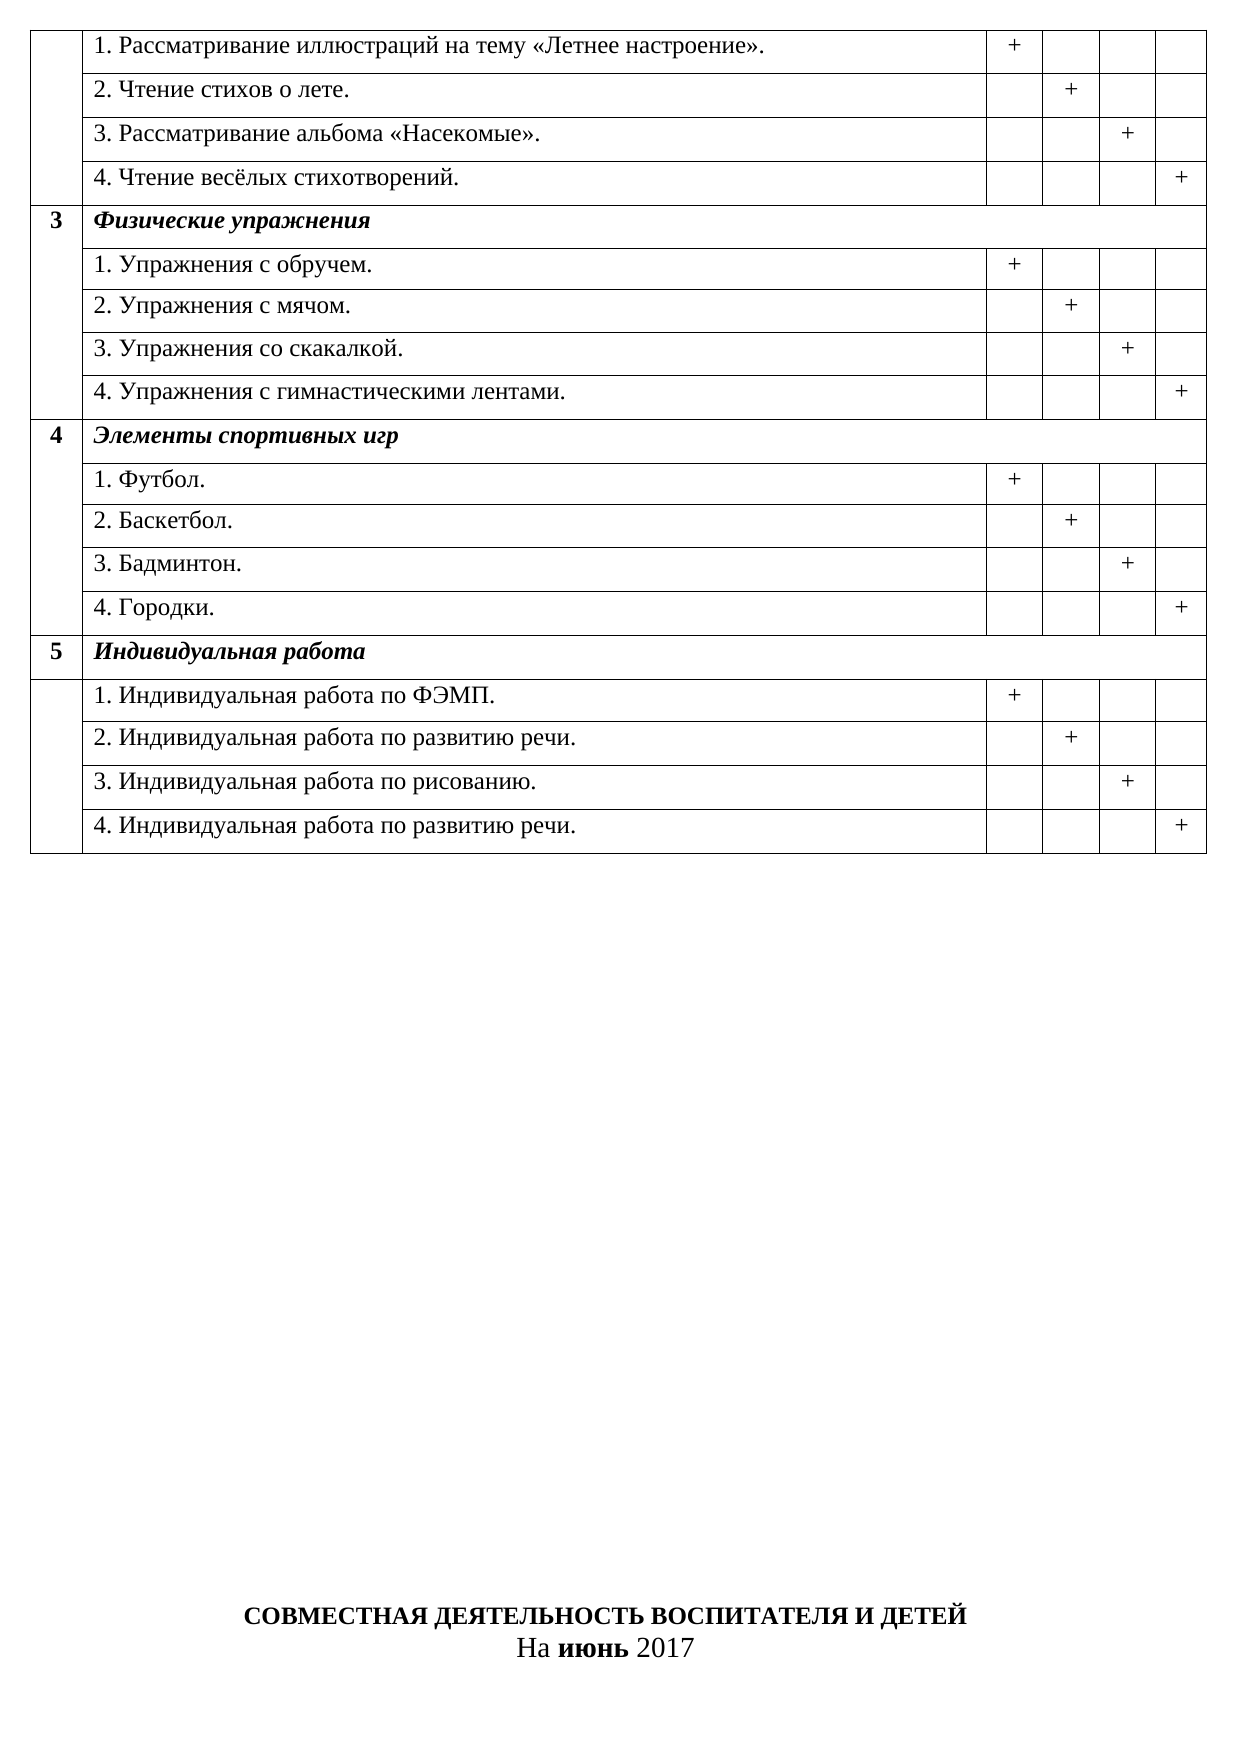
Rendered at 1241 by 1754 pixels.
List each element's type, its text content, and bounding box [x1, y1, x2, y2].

table_cell [31, 680, 82, 852]
table_cell [987, 290, 1042, 332]
table_cell + [1100, 333, 1155, 375]
table_cell [1156, 464, 1206, 504]
table_cell [1100, 162, 1155, 204]
table_cell 1. Индивидуальная работа по ФЭМП. [83, 680, 986, 721]
table_cell + [987, 31, 1042, 73]
table_cell + [1043, 722, 1099, 765]
table_cell [987, 162, 1042, 204]
table_cell [1043, 548, 1099, 591]
table_cell [1156, 333, 1206, 375]
table_cell [1100, 810, 1155, 852]
table_cell [1156, 766, 1206, 809]
table_cell 4. Чтение весёлых стихотворений. [83, 162, 986, 204]
table_cell [1156, 74, 1206, 117]
table_cell [987, 766, 1042, 809]
table_cell [1043, 249, 1099, 289]
table_cell [1043, 464, 1099, 504]
table_cell 3. Рассматривание альбома «Насекомые». [83, 118, 986, 161]
table_cell + [1043, 74, 1099, 117]
table_cell [1100, 464, 1155, 504]
table_cell 2 [31, 31, 82, 204]
table_cell [987, 376, 1042, 419]
table_cell 4. Упражнения с гимнастическими лентами. [83, 376, 986, 419]
table_cell 4 [31, 420, 82, 635]
table_cell [987, 592, 1042, 635]
table_cell + [1043, 505, 1099, 547]
table_cell [987, 722, 1042, 765]
table_cell [1043, 376, 1099, 419]
table_cell [1100, 249, 1155, 289]
table_cell [987, 74, 1042, 117]
table_cell [1156, 31, 1206, 73]
table_cell 3 [31, 206, 82, 419]
table_cell + [1100, 766, 1155, 809]
table_cell Индивидуальная работа [83, 636, 1206, 679]
text СОВМЕСТНАЯ ДЕЯТЕЛЬНОСТЬ ВОСПИТАТЕЛЯ И ДЕТЕЙ [29, 1601, 1181, 1630]
table_cell [1156, 505, 1206, 547]
table_cell [1100, 31, 1155, 73]
table_cell [987, 505, 1042, 547]
table_cell Элементы спортивных игр [83, 420, 1206, 463]
table_cell 1. Рассматривание иллюстраций на тему «Летнее настроение». [83, 31, 986, 73]
table_cell [987, 548, 1042, 591]
table_cell [987, 810, 1042, 852]
table_cell [1156, 249, 1206, 289]
table_cell 1. Футбол. [83, 464, 986, 504]
table_cell + [1156, 592, 1206, 635]
table_cell [1100, 722, 1155, 765]
table_cell + [1156, 810, 1206, 852]
table_cell + [987, 464, 1042, 504]
table_cell 3. Индивидуальная работа по рисованию. [83, 766, 986, 809]
table_cell [1100, 680, 1155, 721]
table_cell [1156, 290, 1206, 332]
table_cell 2. Упражнения с мячом. [83, 290, 986, 332]
table_cell [1043, 680, 1099, 721]
table_cell [1156, 118, 1206, 161]
table_cell 2. Чтение стихов о лете. [83, 74, 986, 117]
table_cell [1156, 548, 1206, 591]
table_cell 3. Упражнения со скакалкой. [83, 333, 986, 375]
table_cell 2. Индивидуальная работа по развитию речи. [83, 722, 986, 765]
table_cell [1043, 333, 1099, 375]
table_cell [987, 333, 1042, 375]
table_cell [1100, 592, 1155, 635]
table_cell [1043, 810, 1099, 852]
table_cell [1043, 31, 1099, 73]
table_cell [1156, 722, 1206, 765]
table_cell 2. Баскетбол. [83, 505, 986, 547]
table_cell [1100, 74, 1155, 117]
table_cell 4. Городки. [83, 592, 986, 635]
table_cell [1043, 592, 1099, 635]
table_cell 1. Упражнения с обручем. [83, 249, 986, 289]
table_cell + [987, 249, 1042, 289]
text На июнь 2017 [29, 1630, 1181, 1663]
table_cell 4. Индивидуальная работа по развитию речи. [83, 810, 986, 852]
table_cell [1043, 162, 1099, 204]
table_cell + [1100, 548, 1155, 591]
table_cell [1100, 290, 1155, 332]
table_cell Физические упражнения [83, 206, 1206, 248]
table_cell 5 [31, 636, 82, 679]
table_cell + [1156, 162, 1206, 204]
table_cell [1043, 766, 1099, 809]
table_cell + [1043, 290, 1099, 332]
table_cell [987, 118, 1042, 161]
table_cell [1100, 505, 1155, 547]
table_cell + [1100, 118, 1155, 161]
table_cell 3. Бадминтон. [83, 548, 986, 591]
table_cell + [987, 680, 1042, 721]
table_cell [1043, 118, 1099, 161]
table_cell [1100, 376, 1155, 419]
table_cell [1156, 680, 1206, 721]
table_cell + [1156, 376, 1206, 419]
